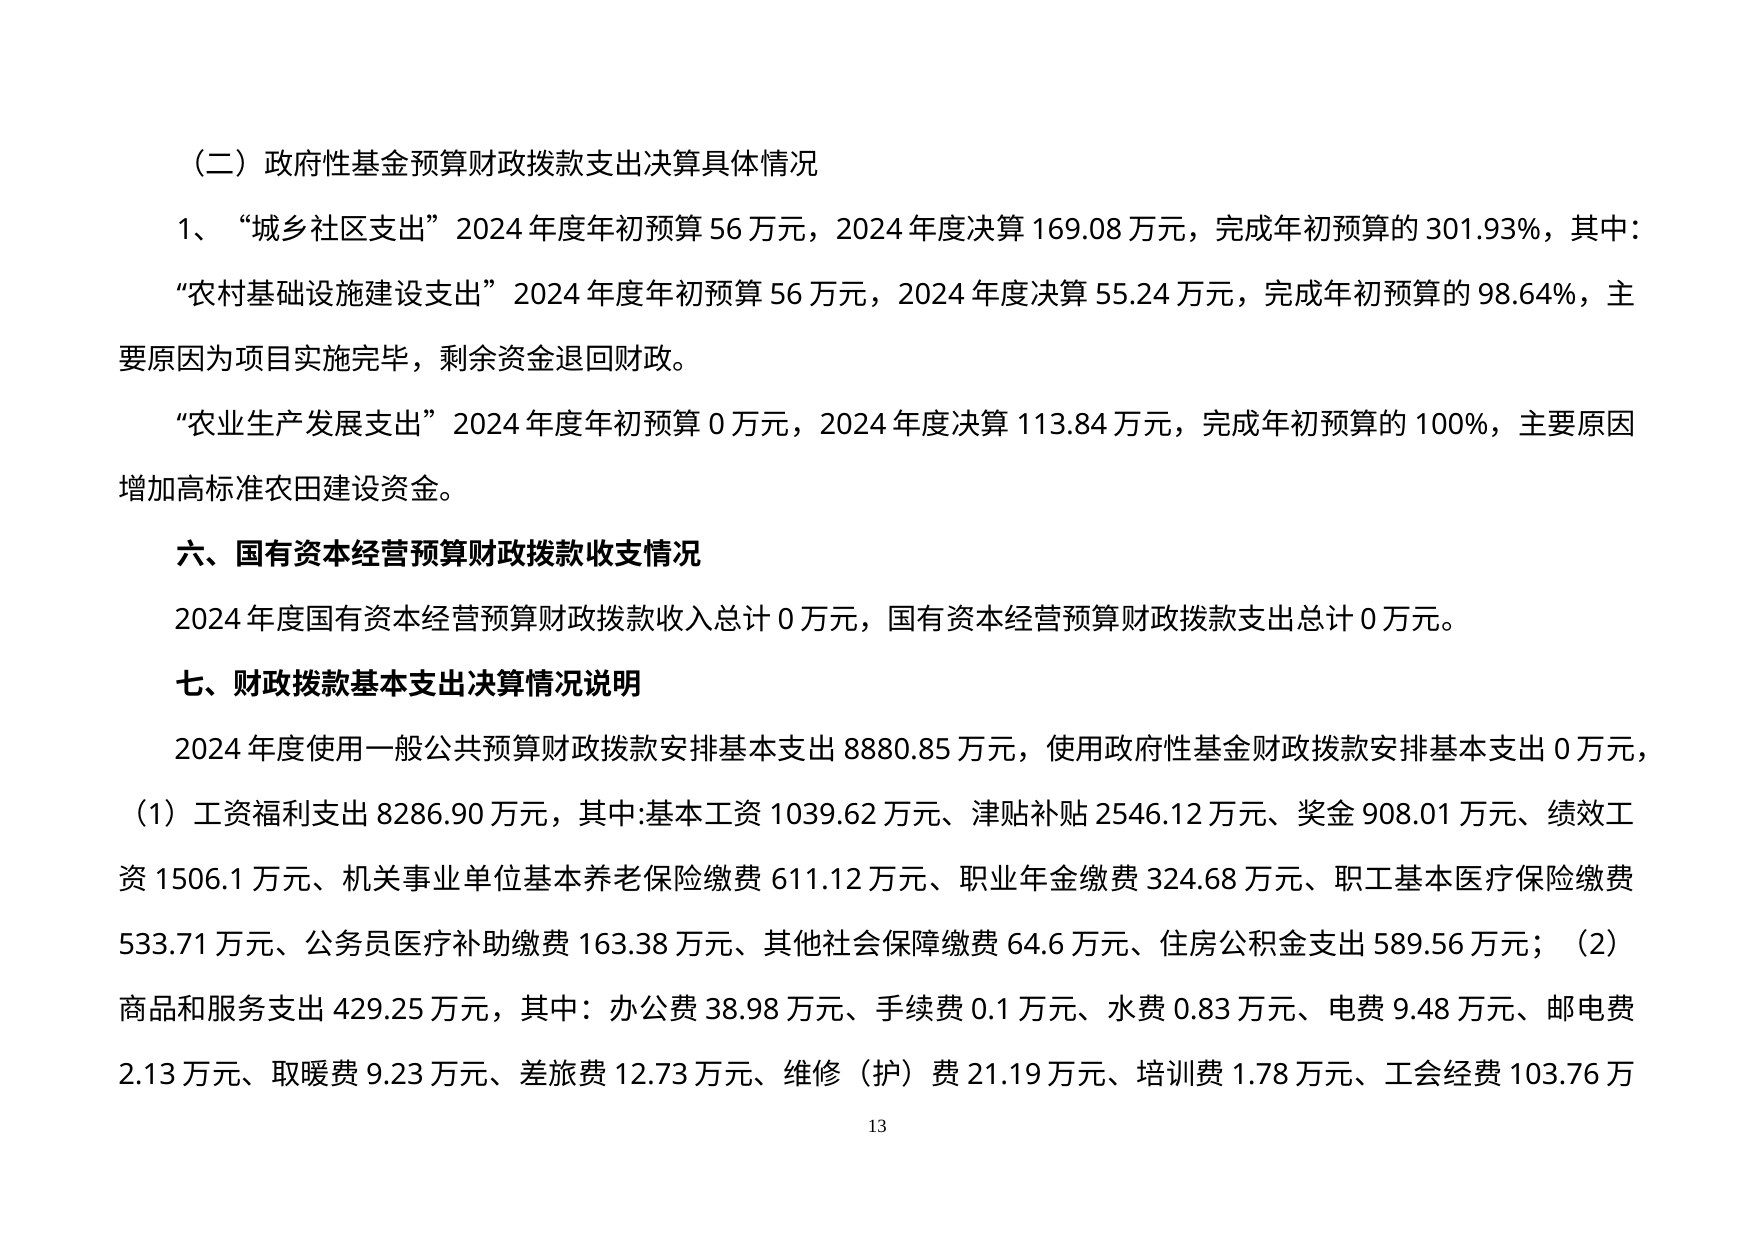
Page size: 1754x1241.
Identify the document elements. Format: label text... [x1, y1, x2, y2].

text 2024年度国有资本经营预算财政拨款收入总计0万元，国有资本经营预算财政拨款支出总计0万元。 [118, 584, 1636, 649]
text 七、财政拨款基本支出决算情况说明 [118, 649, 1636, 714]
text “农业生产发展支出”2024年度年初预算0万元，2024年度决算113.84万元，完成年初预算的100%，主要原因增加高标准农田建设资金。 [118, 389, 1636, 519]
text （二）政府性基金预算财政拨款支出决算具体情况 [118, 129, 1636, 194]
text 1、“城乡社区支出”2024年度年初预算56万元，2024年度决算169.08万元，完成年初预算的301.93%，其中： [118, 194, 1636, 259]
text 六、国有资本经营预算财政拨款收支情况 [118, 519, 1636, 584]
text “农村基础设施建设支出”2024年度年初预算56万元，2024年度决算55.24万元，完成年初预算的98.64%，主要原因为项目实施完毕，剩余资金退回财政。 [118, 259, 1636, 389]
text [118, 714, 1636, 1104]
